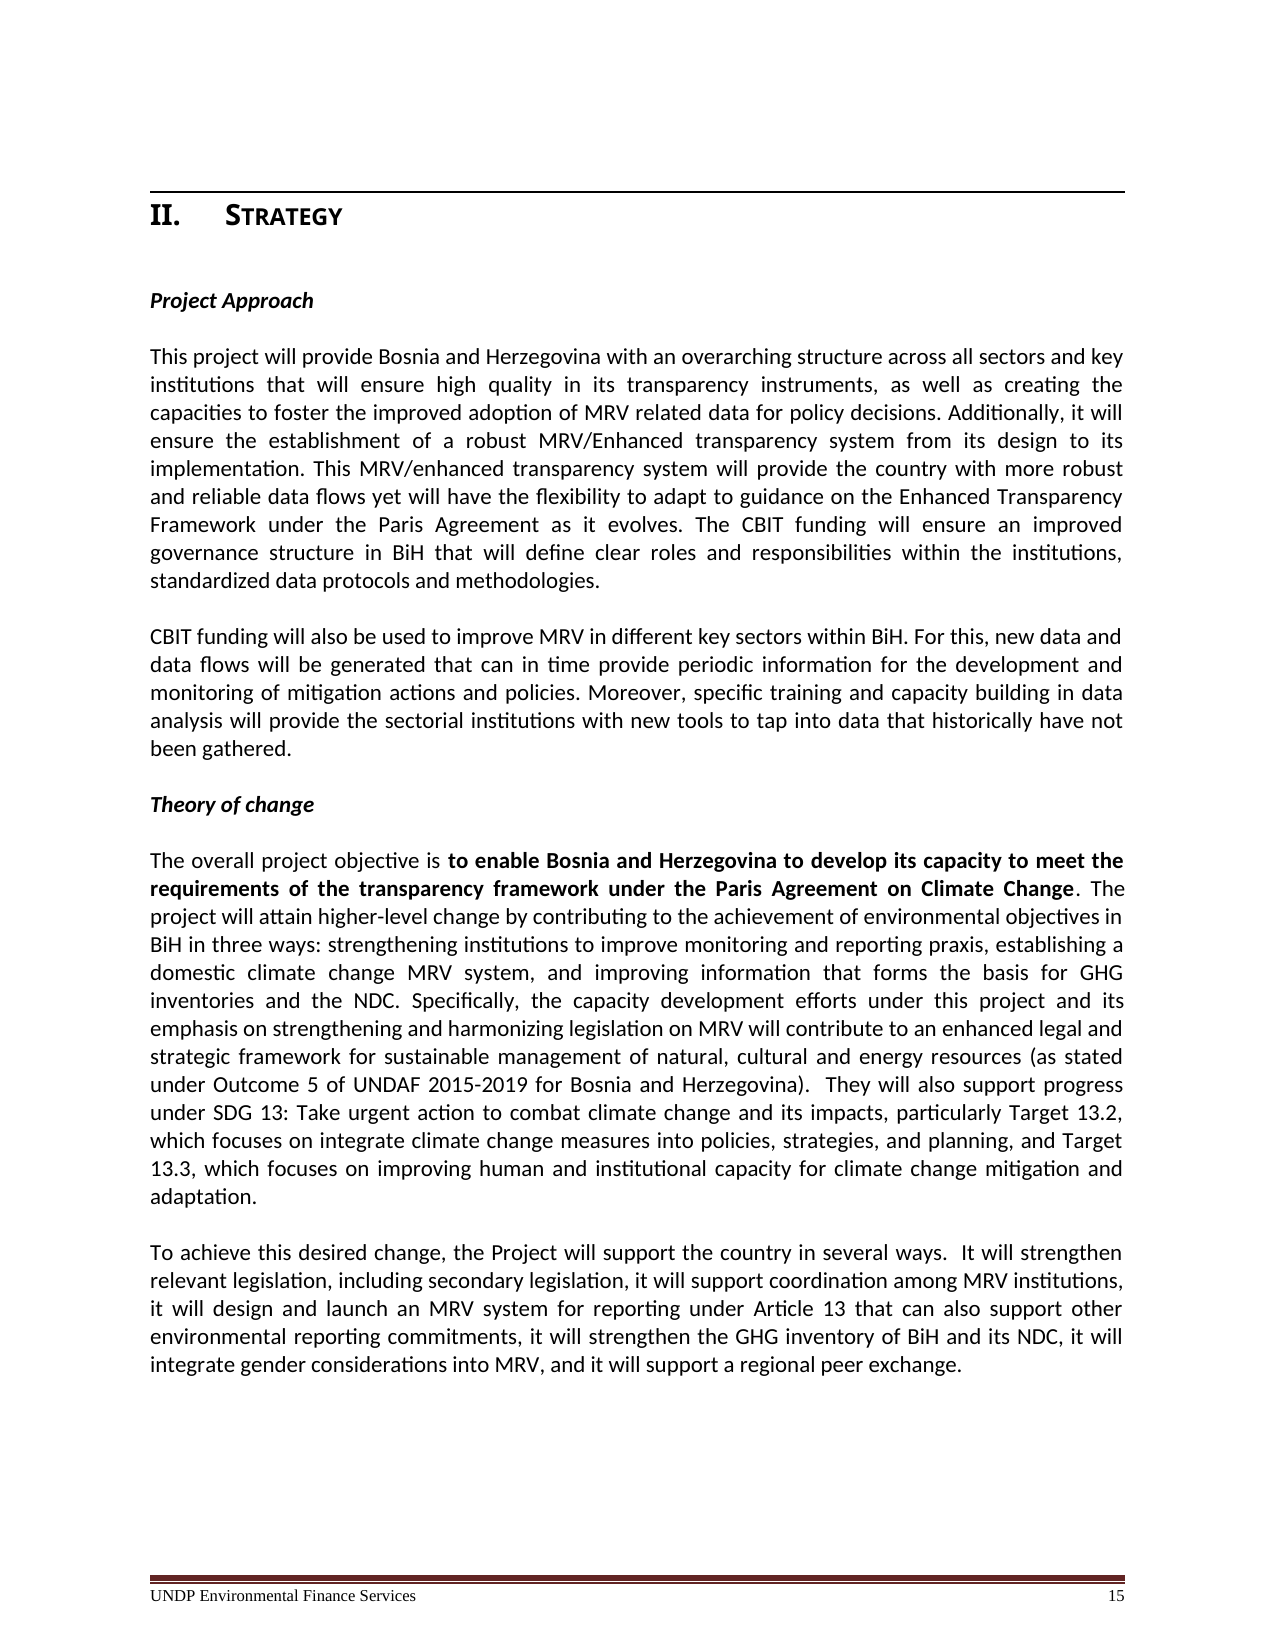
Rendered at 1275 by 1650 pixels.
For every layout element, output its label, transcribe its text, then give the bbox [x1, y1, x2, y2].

title Theory of change [150, 790, 1125, 818]
text This project will provide Bosnia and Herzegovina with an overarching structure across all sectors and key institutions that will ensure high quality in its transparency instruments, as well as creating the capacities to foster the improved adoption of MRV related data for policy decisions. Additionally, it will ensure the establishment of a robust MRV/Enhanced transparency system from its design to its implementation. This MRV/enhanced transparency system will provide the country with more robust and reliable data flows yet will have the flexibility to adapt to guidance on the Enhanced Transparency Framework under the Paris Agreement as it evolves. The CBIT funding will ensure an improved governance structure in BiH that will define clear roles and responsibilities within the institutions, standardized data protocols and methodologies. [150, 342, 1125, 594]
title Project Approach [150, 286, 1125, 314]
text To achieve this desired change, the Project will support the country in several ways. It will strengthen relevant legislation, including secondary legislation, it will support coordination among MRV institutions, it will design and launch an MRV system for reporting under Article 13 that can also support other environmental reporting commitments, it will strengthen the GHG inventory of BiH and its NDC, it will integrate gender considerations into MRV, and it will support a regional peer exchange. [150, 1238, 1125, 1378]
text The overall project objective is to enable Bosnia and Herzegovina to develop its capacity to meet the requirements of the transparency framework under the Paris Agreement on Climate Change. The project will attain higher-level change by contributing to the achievement of environmental objectives in BiH in three ways: strengthening institutions to improve monitoring and reporting praxis, establishing a domestic climate change MRV system, and improving information that forms the basis for GHG inventories and the NDC. Specifically, the capacity development efforts under this project and its emphasis on strengthening and harmonizing legislation on MRV will contribute to an enhanced legal and strategic framework for sustainable management of natural, cultural and energy resources (as stated under Outcome 5 of UNDAF 2015-2019 for Bosnia and Herzegovina). They will also support progress under SDG 13: Take urgent action to combat climate change and its impacts, particularly Target 13.2, which focuses on integrate climate change measures into policies, strategies, and planning, and Target 13.3, which focuses on improving human and institutional capacity for climate change mitigation and adaptation. [150, 846, 1125, 1210]
subtitle Strategy [150, 193, 1125, 234]
text CBIT funding will also be used to improve MRV in different key sectors within BiH. For this, new data and data flows will be generated that can in time provide periodic information for the development and monitoring of mitigation actions and policies. Moreover, specific training and capacity building in data analysis will provide the sectorial institutions with new tools to tap into data that historically have not been gathered. [150, 622, 1125, 762]
